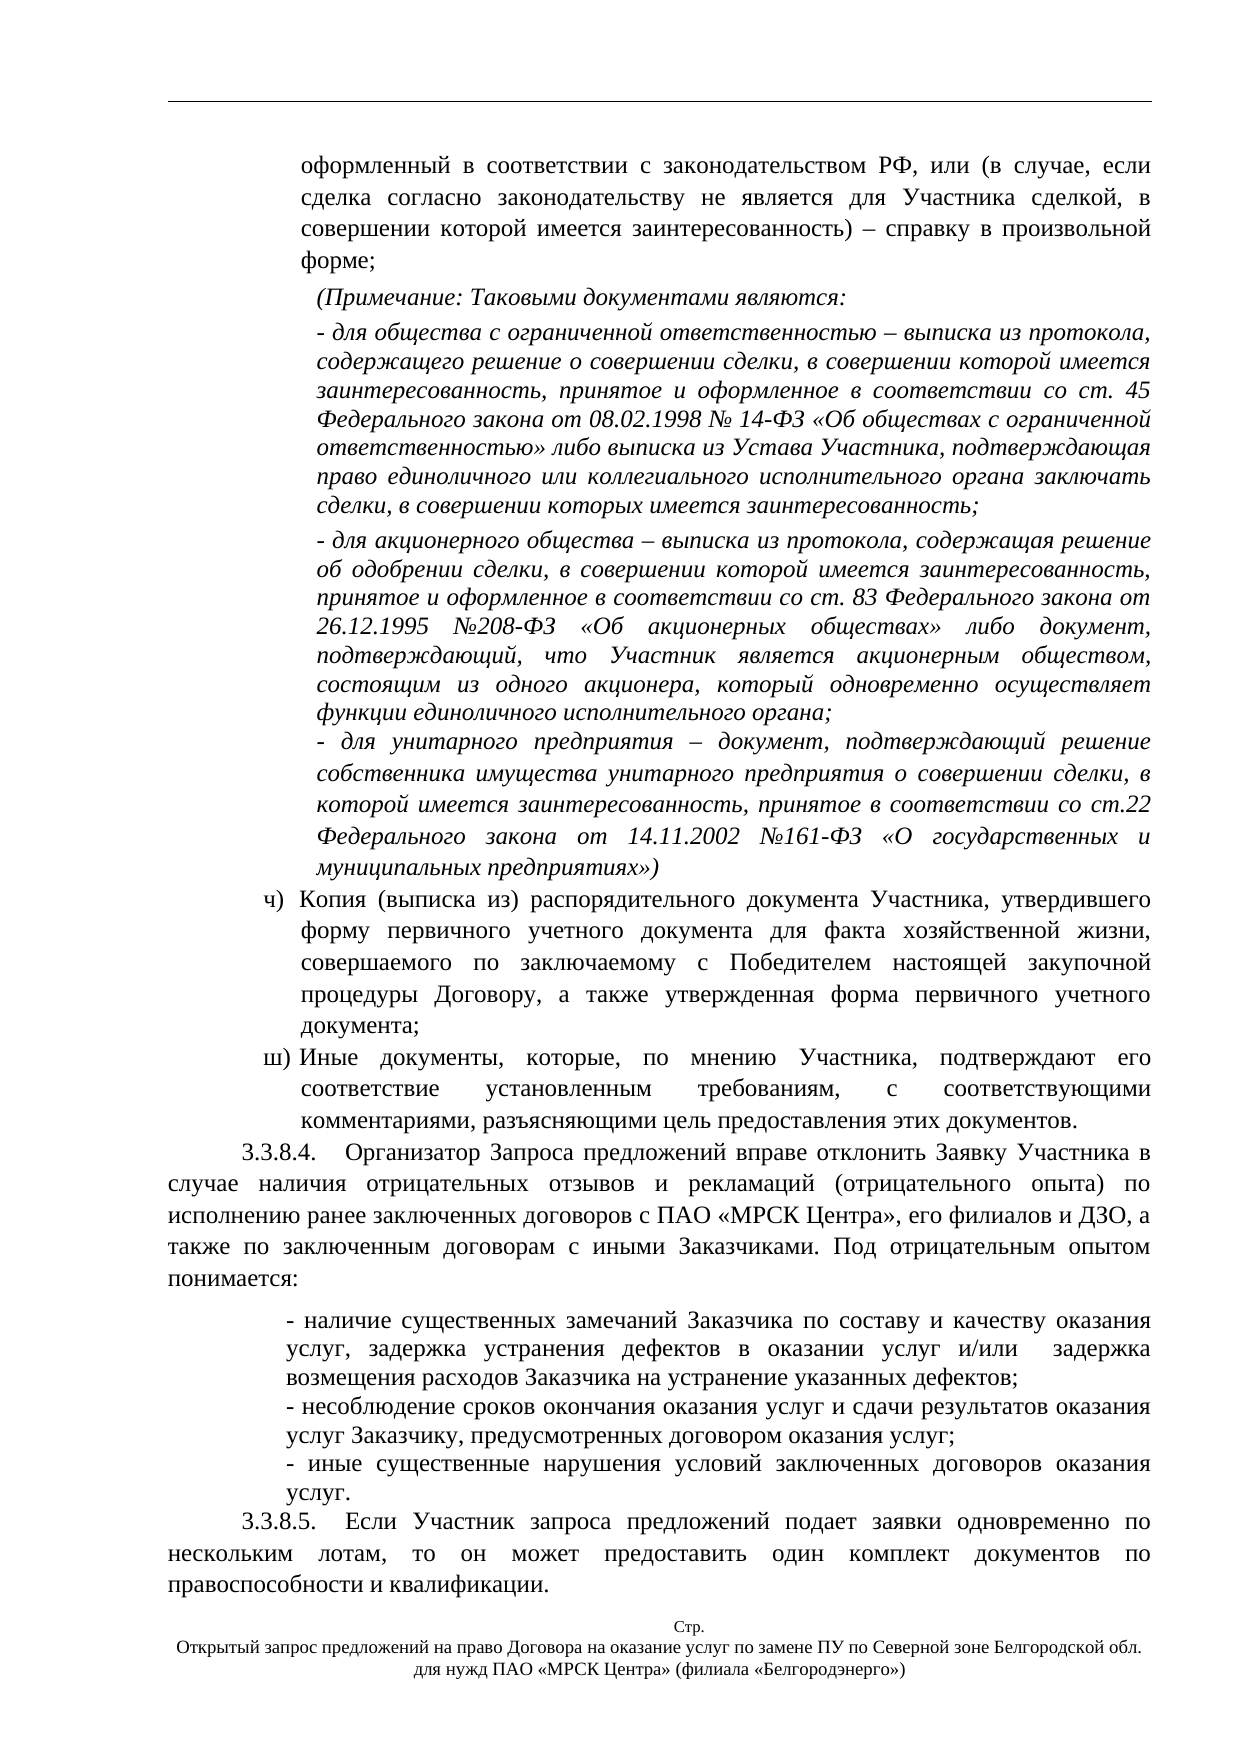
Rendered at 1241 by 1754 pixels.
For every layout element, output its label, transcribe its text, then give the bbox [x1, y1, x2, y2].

list - иные существенные нарушения условий заключенных договоров оказания услуг. [286, 1448, 1152, 1506]
list - для акционерного общества – выписка из протокола, содержащая решение об одобрении сделки, в совершении которой имеется заинтересованность, принятое и оформленное в соответствии со ст. 83 Федерального закона от 26.12.1995 №208-ФЗ «Об акционерных обществах» либо документ, подтверждающий, что Участник является акционерным обществом, состоящим из одного акционера, который одновременно осуществляет функции единоличного исполнительного органа; [316, 525, 1152, 726]
list - для общества с ограниченной ответственностью – выписка из протокола, содержащего решение о совершении сделки, в совершении которой имеется заинтересованность, принятое и оформленное в соответствии со ст. 45 Федерального закона от 08.02.1998 № 14-ФЗ «Об обществах с ограниченной ответственностью» либо выписка из Устава Участника, подтверждающая право единоличного или коллегиального исполнительного органа заключать сделки, в совершении которых имеется заинтересованность; [316, 317, 1152, 519]
list - наличие существенных замечаний Заказчика по составу и качеству оказания услуг, задержка устранения дефектов в оказании услуг и/или задержка возмещения расходов Заказчика на устранение указанных дефектов; [286, 1305, 1152, 1391]
list Организатор Запроса предложений вправе отклонить Заявку Участника в случае наличия отрицательных отзывов и рекламаций (отрицательного опыта) по исполнению ранее заключенных договоров с ПАО «МРСК Центра», его филиалов и ДЗО, а также по заключенным договорам с иными Заказчиками. Под отрицательным опытом понимается: [168, 1137, 1152, 1292]
list (Примечание: Таковыми документами являются: [316, 282, 1152, 311]
list Копия (выписка из) распорядительного документа Участника, утвердившего форму первичного учетного документа для факта хозяйственной жизни, совершаемого по заключаемому с Победителем настоящей закупочной процедуры Договору, а также утвержденная форма первичного учетного документа; [263, 884, 1152, 1039]
list Если Участник запроса предложений подает заявки одновременно по нескольким лотам, то он может предоставить один комплект документов по правоспособности и квалификации. [168, 1506, 1152, 1598]
list - для унитарного предприятия – документ, подтверждающий решение собственника имущества унитарного предприятия о совершении сделки, в которой имеется заинтересованность, принятое в соответствии со ст.22 Федерального закона от 14.11.2002 №161-ФЗ «О государственных и муниципальных предприятиях») [316, 726, 1152, 881]
list Иные документы, которые, по мнению Участника, подтверждают его соответствие установленным требованиям, с соответствующими комментариями, разъясняющими цель предоставления этих документов. [263, 1042, 1152, 1134]
list - несоблюдение сроков окончания оказания услуг и сдачи результатов оказания услуг Заказчику, предусмотренных договором оказания услуг; [286, 1391, 1152, 1448]
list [263, 150, 1152, 273]
